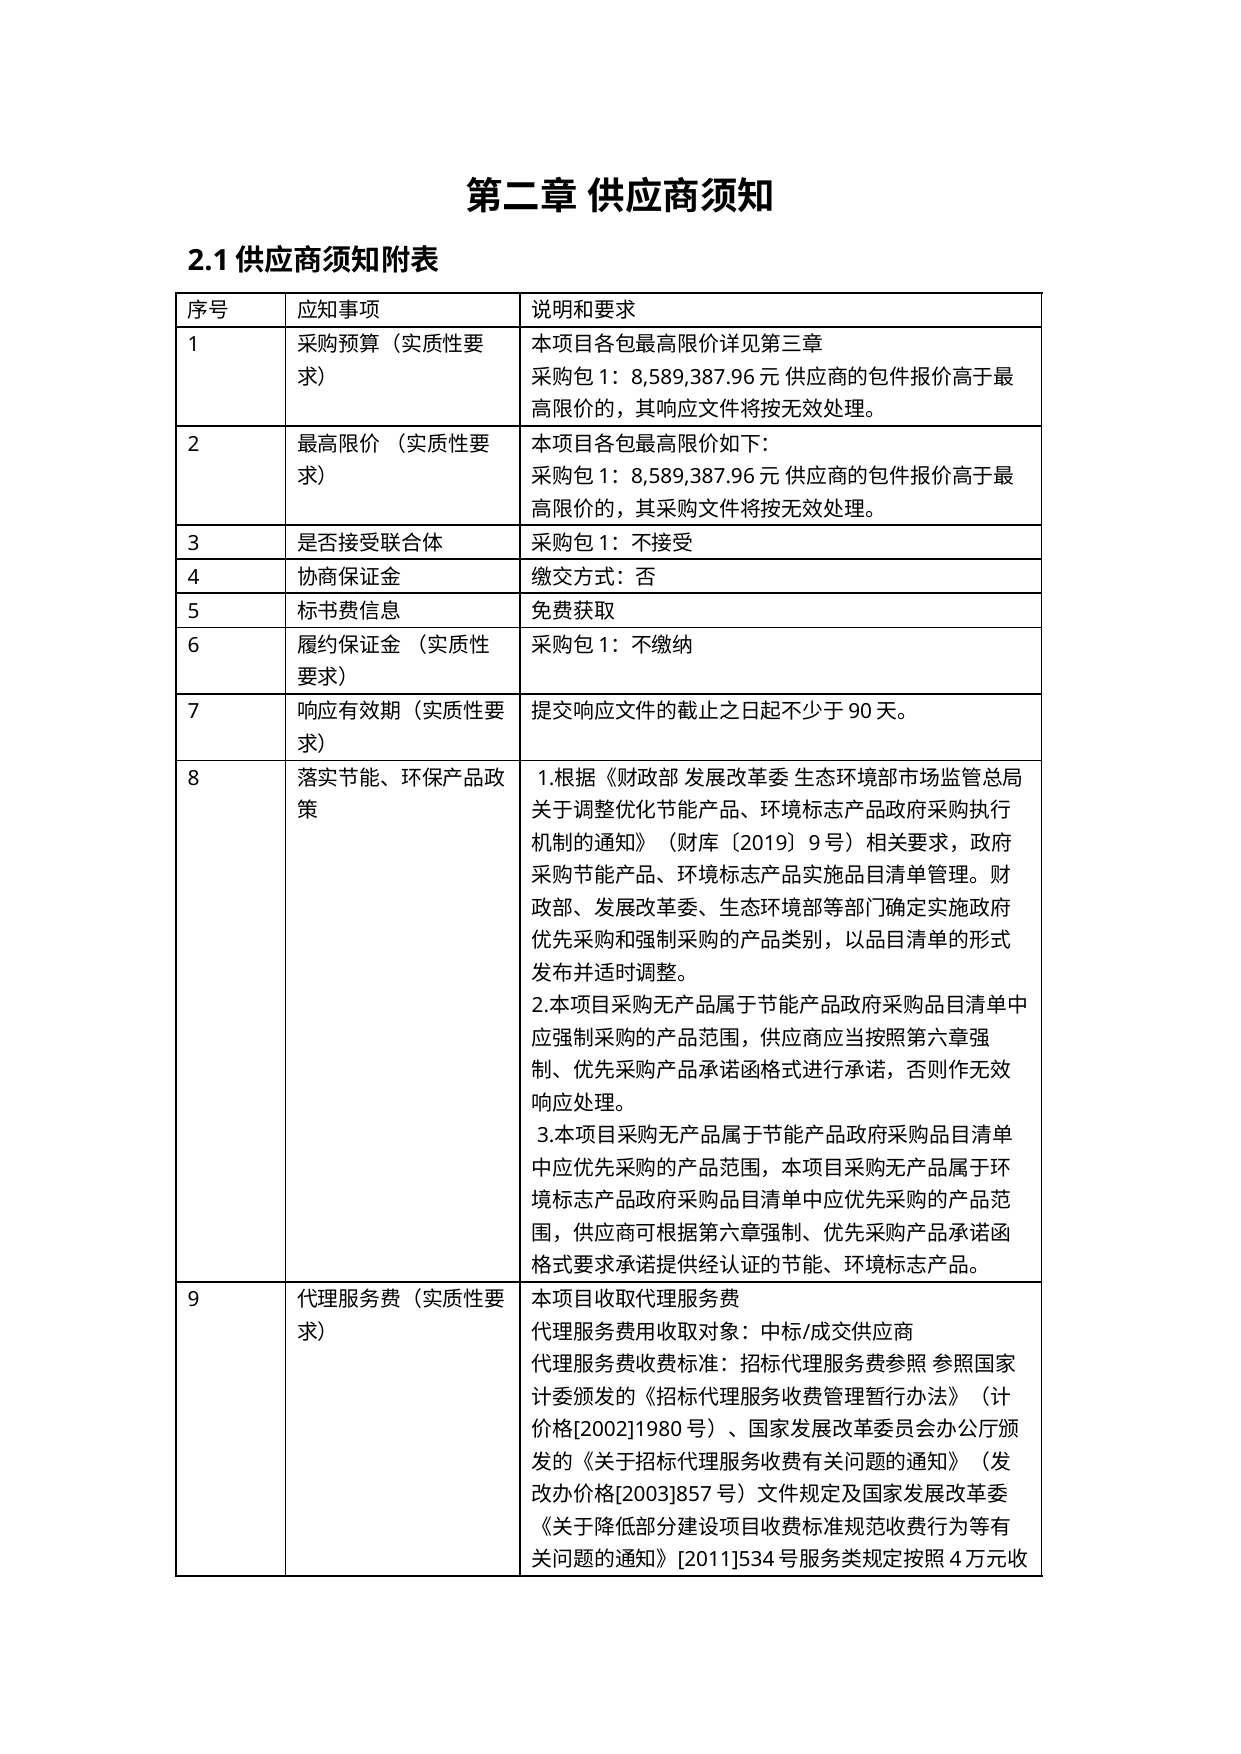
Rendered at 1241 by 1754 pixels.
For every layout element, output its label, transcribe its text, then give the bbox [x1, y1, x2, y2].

table_cell 7 [177, 695, 285, 759]
table_cell 本项目各包最高限价如下： 采购包1：8,589,387.96元 供应商的包件报价高于最高限价的，其采购文件将按无效处理。 [521, 427, 1041, 524]
table_cell 缴交方式：否 [521, 560, 1041, 592]
text 第二章 供应商须知 [187, 162, 1053, 227]
table_cell 履约保证金 （实质性要求） [286, 628, 519, 693]
table_cell 1.根据《财政部 发展改革委 生态环境部市场监管总局关于调整优化节能产品、环境标志产品政府采购执行机制的通知》（财库〔2019〕9号）相关要求，政府采购节能产品、环境标志产品实施品目清单管理。财政部、发展改革委、生态环境部等部门确定实施政府优先采购和强制采购的产品类别，以品目清单的形式发布并适时调整。 2.本项目采购无产品属于节能产品政府采购品目清单中应强制采购的产品范围，供应商应当按照第六章强制、优先采购产品承诺函格式进行承诺，否则作无效响应处理。 3.本项目采购无产品属于节能产品政府采购品目清单中应优先采购的产品范围，本项目采购无产品属于环境标志产品政府采购品目清单中应优先采购的产品范围，供应商可根据第六章强制、优先采购产品承诺函格式要求承诺提供经认证的节能、环境标志产品。 [521, 761, 1041, 1281]
table_cell 免费获取 [521, 594, 1041, 626]
table_cell 采购包1：不接受 [521, 526, 1041, 558]
table_cell 1 [177, 328, 285, 425]
table_header 应知事项 [286, 294, 519, 326]
table_cell 2 [177, 427, 285, 524]
table_cell 代理服务费（实质性要求） [286, 1283, 519, 1575]
table_cell 提交响应文件的截止之日起不少于90天。 [521, 695, 1041, 759]
table_cell 8 [177, 761, 285, 1281]
table_cell 最高限价 （实质性要求） [286, 427, 519, 524]
table_cell 协商保证金 [286, 560, 519, 592]
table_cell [521, 1283, 1041, 1575]
table_cell 4 [177, 560, 285, 592]
table_cell 6 [177, 628, 285, 693]
table_cell 采购预算（实质性要求） [286, 328, 519, 425]
table_cell 9 [177, 1283, 285, 1575]
table_cell 采购包1：不缴纳 [521, 628, 1041, 693]
table_header 说明和要求 [521, 294, 1041, 326]
table_cell 标书费信息 [286, 594, 519, 626]
table_cell 3 [177, 526, 285, 558]
table_cell 5 [177, 594, 285, 626]
table_cell 落实节能、环保产品政策 [286, 761, 519, 1281]
table_header 序号 [177, 294, 285, 326]
text 2.1供应商须知附表 [187, 227, 1053, 292]
table_cell 响应有效期（实质性要求） [286, 695, 519, 759]
table_cell 本项目各包最高限价详见第三章 采购包1：8,589,387.96元 供应商的包件报价高于最高限价的，其响应文件将按无效处理。 [521, 328, 1041, 425]
table_cell 是否接受联合体 [286, 526, 519, 558]
